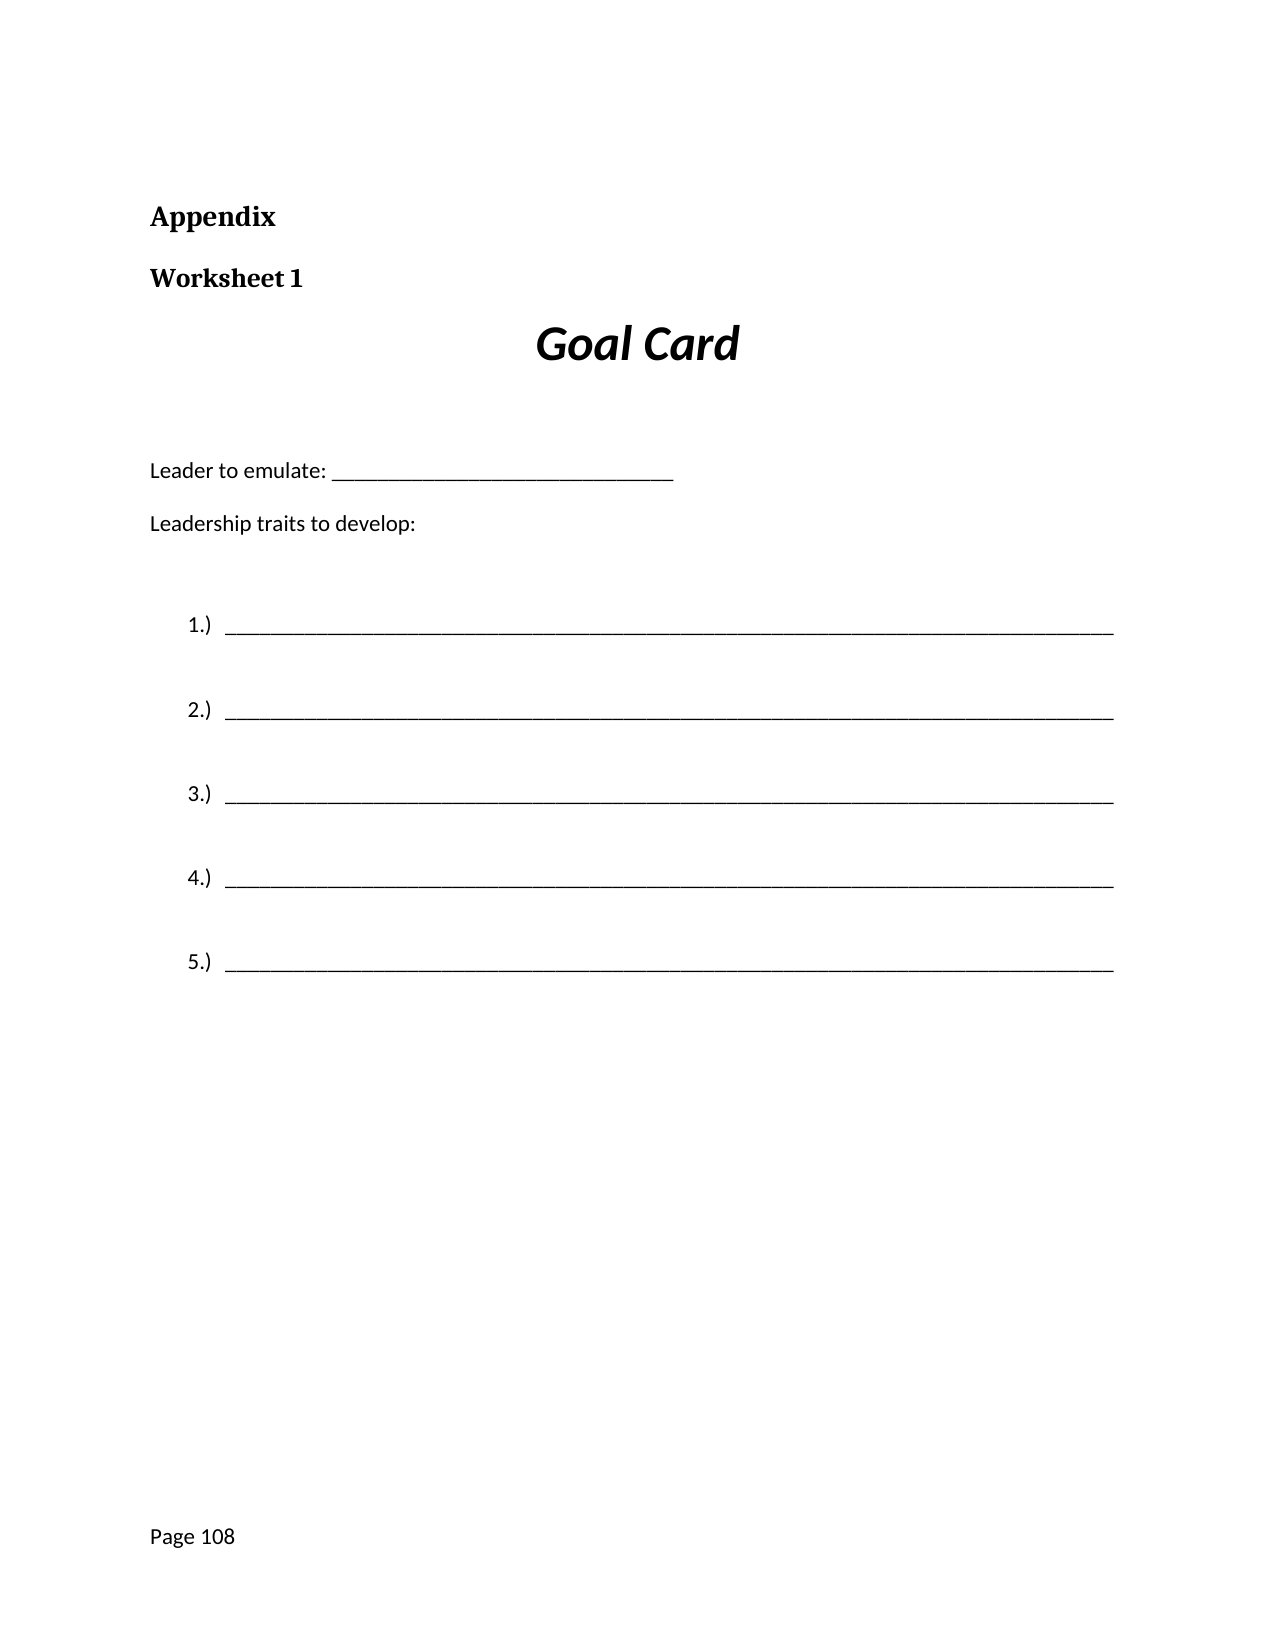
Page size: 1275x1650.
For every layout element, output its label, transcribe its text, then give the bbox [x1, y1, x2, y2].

list ______________________________________________________________________________ [187, 695, 1125, 723]
list ______________________________________________________________________________ [187, 947, 1125, 975]
text Goal Card [150, 312, 1125, 373]
list ______________________________________________________________________________ [187, 779, 1125, 807]
subtitle Appendix [150, 200, 1125, 233]
text Leader to emulate: ______________________________ [150, 456, 1125, 484]
list ______________________________________________________________________________ [187, 611, 1125, 639]
list ______________________________________________________________________________ [187, 863, 1125, 891]
text Leadership traits to develop: [150, 509, 1125, 537]
subtitle Worksheet 1 [150, 263, 1125, 295]
